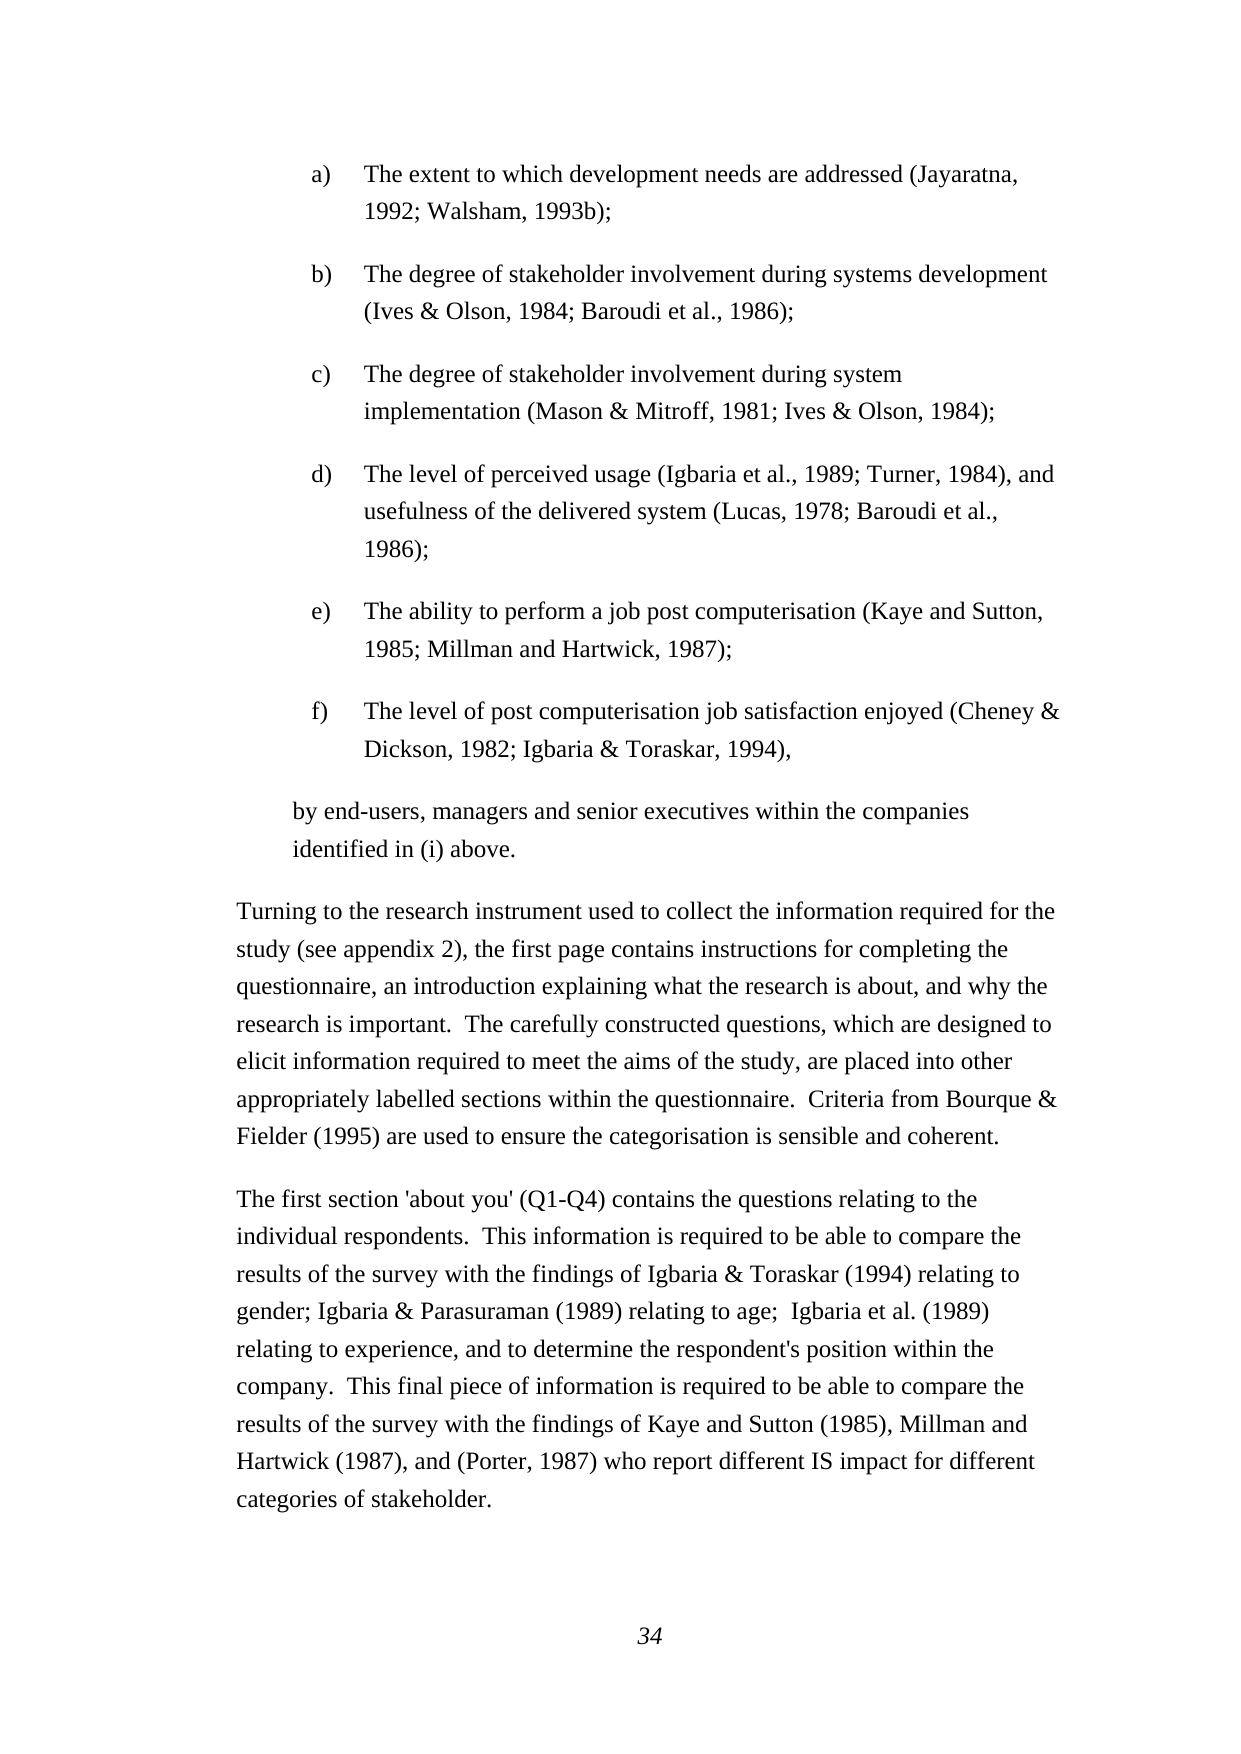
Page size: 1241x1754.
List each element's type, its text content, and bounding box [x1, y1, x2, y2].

text The first section 'about you' (Q1-Q4) contains the questions relating to the individual respondents. This information is required to be able to compare the results of the survey with the findings of Igbaria & Toraskar (1994) relating to gender; Igbaria & Parasuraman (1989) relating to age; Igbaria et al. (1989) relating to experience, and to determine the respondent's position within the company. This final piece of information is required to be able to compare the results of the survey with the findings of Kaye and Sutton (1985), Millman and Hartwick (1987), and (Porter, 1987) who report different IS impact for different categories of stakeholder. [236, 1175, 1063, 1513]
text b) The degree of stakeholder involvement during systems development (Ives & Olson, 1984; Baroudi et al., 1986); [311, 250, 1063, 325]
text a) The extent to which development needs are addressed (Jayaratna, 1992; Walsham, 1993b); [311, 150, 1063, 225]
text by end-users, managers and senior executives within the companies identified in (i) above. [292, 788, 1063, 863]
text f) The level of post computerisation job satisfaction enjoyed (Cheney & Dickson, 1982; Igbaria & Toraskar, 1994), [311, 688, 1063, 763]
text e) The ability to perform a job post computerisation (Kaye and Sutton, 1985; Millman and Hartwick, 1987); [311, 588, 1063, 663]
text Turning to the research instrument used to collect the information required for the study (see appendix 2), the first page contains instructions for completing the questionnaire, an introduction explaining what the research is about, and why the research is important. The carefully constructed questions, which are designed to elicit information required to meet the aims of the study, are placed into other appropriately labelled sections within the questionnaire. Criteria from Bourque & Fielder (1995) are used to ensure the categorisation is sensible and coherent. [236, 888, 1063, 1150]
text c) The degree of stakeholder involvement during system implementation (Mason & Mitroff, 1981; Ives & Olson, 1984); [311, 350, 1063, 425]
text d) The level of perceived usage (Igbaria et al., 1989; Turner, 1984), and usefulness of the delivered system (Lucas, 1978; Baroudi et al., 1986); [311, 450, 1063, 563]
